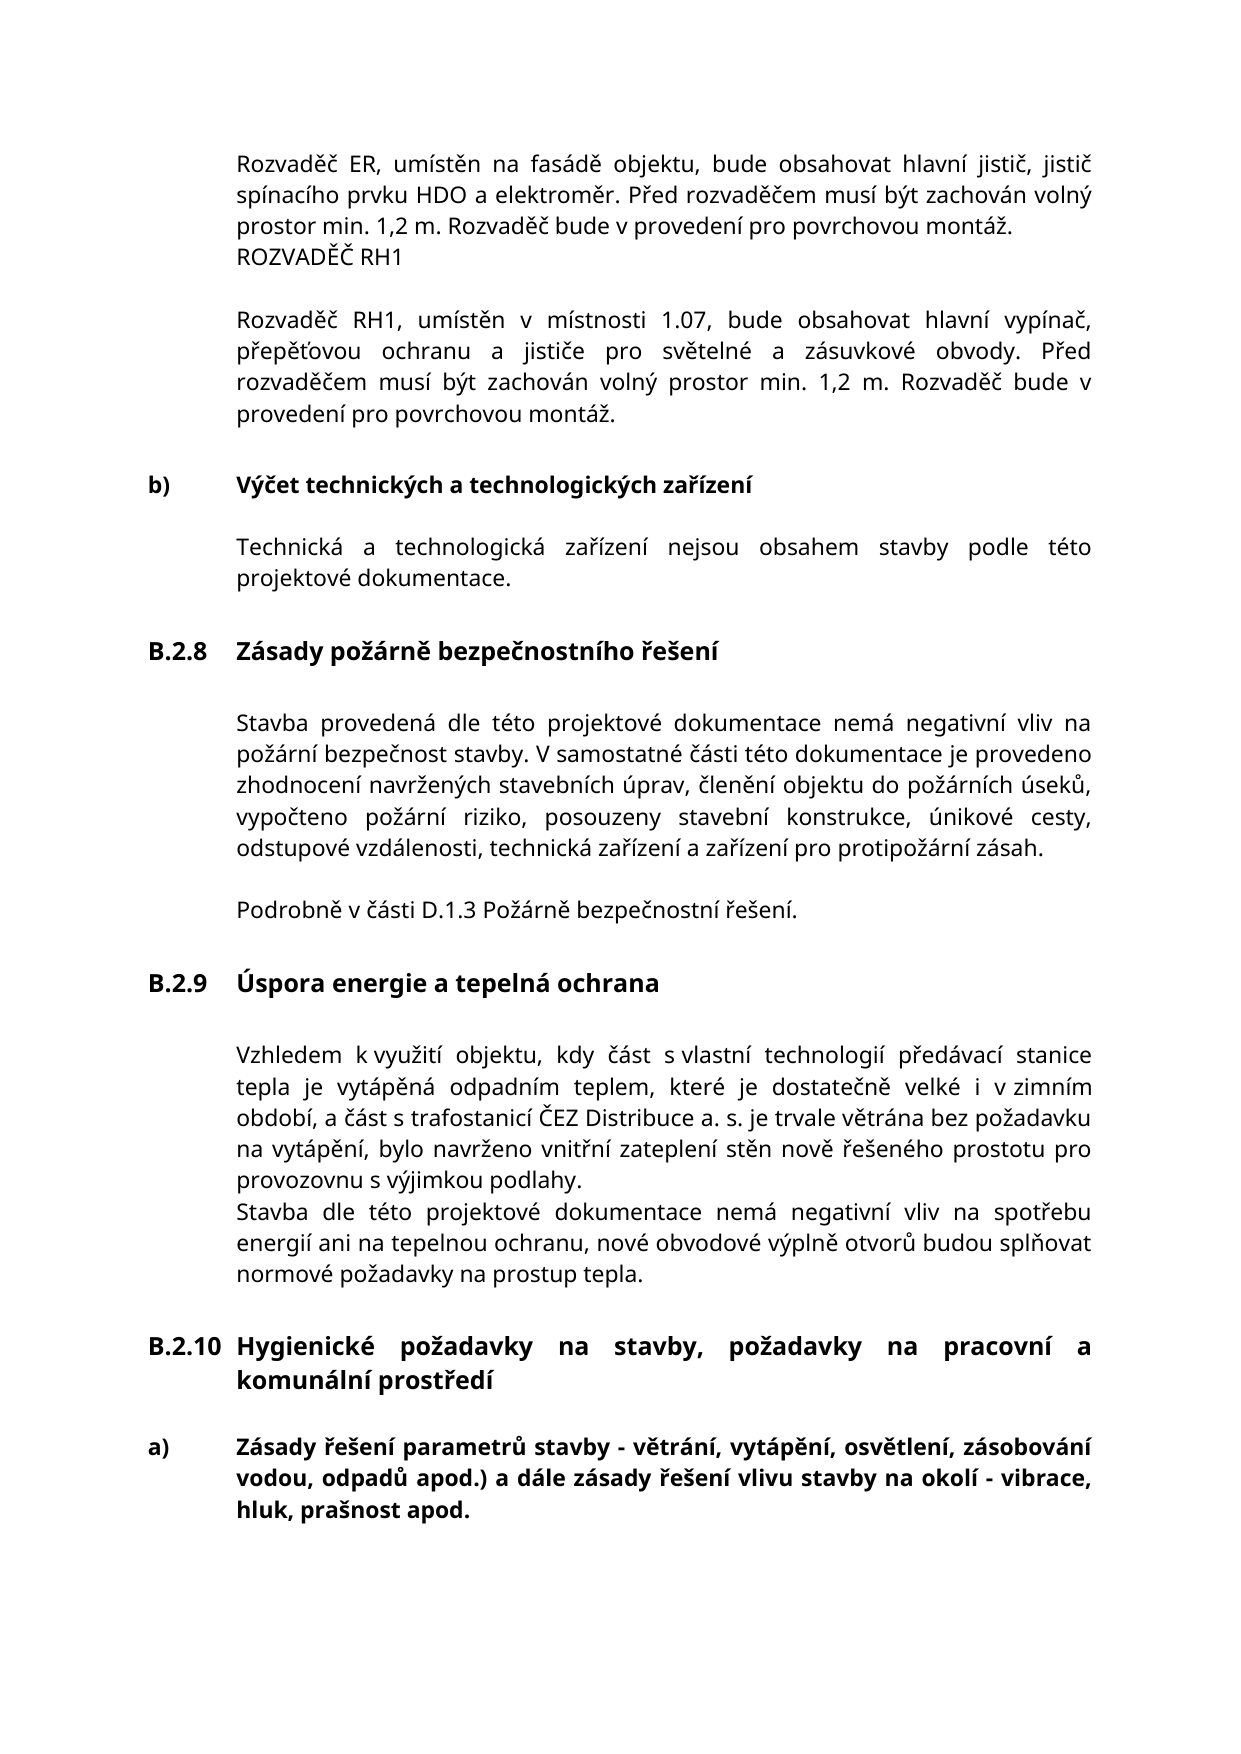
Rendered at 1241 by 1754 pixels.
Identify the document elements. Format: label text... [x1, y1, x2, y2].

text B.2.9 Úspora energie a tepelná ochrana [148, 965, 1093, 999]
text Podrobně v části D.1.3 Požárně bezpečnostní řešení. [148, 894, 1093, 926]
text Rozvaděč ER, umístěn na fasádě objektu, bude obsahovat hlavní jistič, jistič spínacího prvku HDO a elektroměr. Před rozvaděčem musí být zachován volný prostor min. 1,2 m. Rozvaděč bude v provedení pro povrchovou montáž. [236, 148, 1093, 241]
text B.2.8 Zásady požárně bezpečnostního řešení [148, 633, 1093, 667]
text Rozvaděč RH1, umístěn v místnosti 1.07, bude obsahovat hlavní vypínač, přepěťovou ochranu a jističe pro světelné a zásuvkové obvody. Před rozvaděčem musí být zachován volný prostor min. 1,2 m. Rozvaděč bude v provedení pro povrchovou montáž. [236, 304, 1093, 429]
text a) Zásady řešení parametrů stavby - větrání, vytápění, osvětlení, zásobování vodou, odpadů apod.) a dále zásady řešení vlivu stavby na okolí - vibrace, hluk, prašnost apod. [148, 1431, 1093, 1525]
text Technická a technologická zařízení nejsou obsahem stavby podle této projektové dokumentace. [236, 531, 1093, 593]
text Stavba dle této projektové dokumentace nemá negativní vliv na spotřebu energií ani na tepelnou ochranu, nové obvodové výplně otvorů budou splňovat normové požadavky na prostup tepla. [236, 1195, 1093, 1289]
text b) Výčet technických a technologických zařízení [148, 468, 1093, 500]
text Vzhledem k využití objektu, kdy část s vlastní technologií předávací stanice tepla je vytápěná odpadním teplem, které je dostatečně velké i v zimním období, a část s trafostanicí ČEZ Distribuce a. s. je trvale větrána bez požadavku na vytápění, bylo navrženo vnitřní zateplení stěn nově řešeného prostotu pro provozovnu s výjimkou podlahy. [236, 1039, 1093, 1195]
text ROZVADĚČ RH1 [236, 241, 1093, 273]
text B.2.10 Hygienické požadavky na stavby, požadavky na pracovní a komunální prostředí [148, 1329, 1093, 1397]
text Stavba provedená dle této projektové dokumentace nemá negativní vliv na požární bezpečnost stavby. V samostatné části této dokumentace je provedeno zhodnocení navržených stavebních úprav, členění objektu do požárních úseků, vypočteno požární riziko, posouzeny stavební konstrukce, únikové cesty, odstupové vzdálenosti, technická zařízení a zařízení pro protipožární zásah. [236, 707, 1093, 863]
